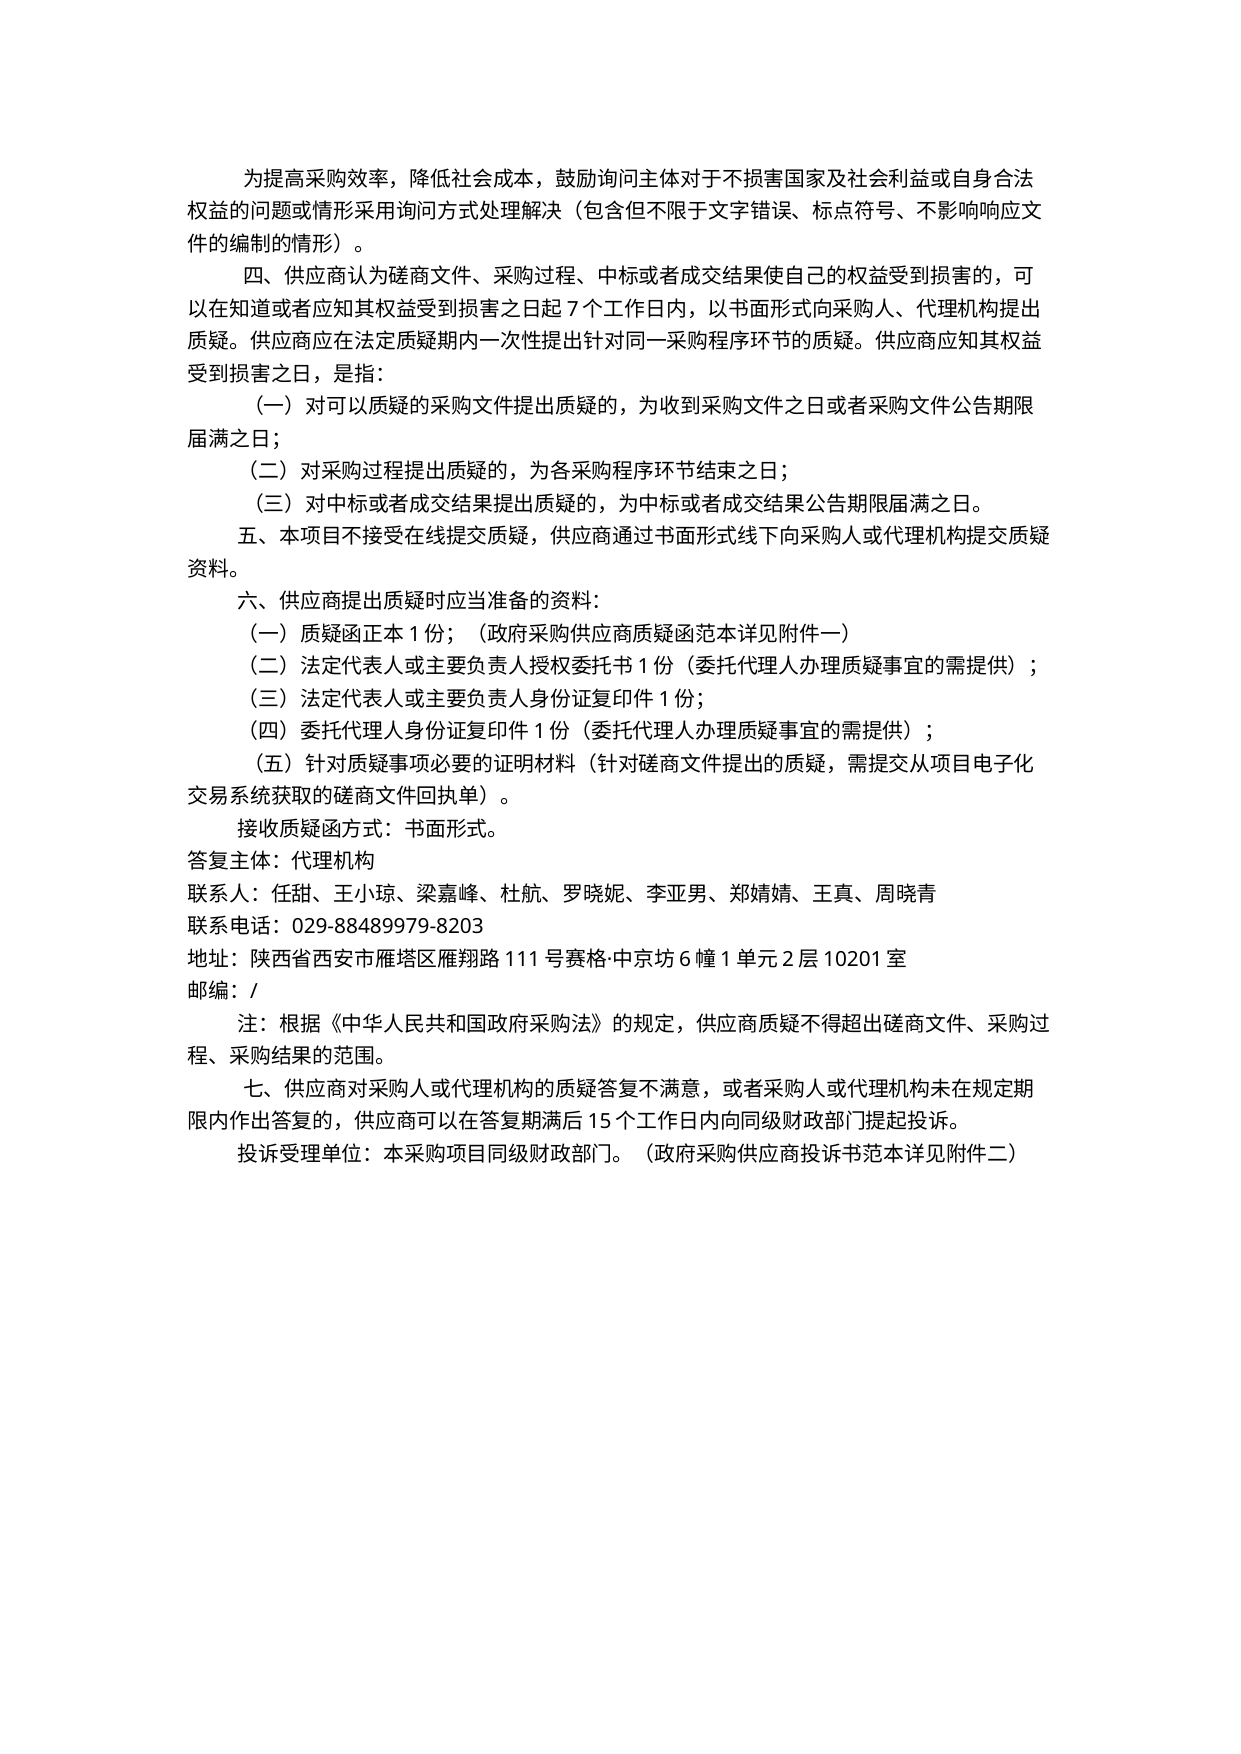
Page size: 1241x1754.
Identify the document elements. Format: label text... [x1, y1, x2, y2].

text 四、供应商认为磋商文件、采购过程、中标或者成交结果使自己的权益受到损害的，可以在知道或者应知其权益受到损害之日起7个工作日内，以书面形式向采购人、代理机构提出质疑。供应商应在法定质疑期内一次性提出针对同一采购程序环节的质疑。供应商应知其权益受到损害之日，是指： [187, 259, 1053, 389]
text 接收质疑函方式：书面形式。 [187, 812, 1053, 844]
text 五、本项目不接受在线提交质疑，供应商通过书面形式线下向采购人或代理机构提交质疑资料。 [187, 519, 1053, 584]
text 注：根据《中华人民共和国政府采购法》的规定，供应商质疑不得超出磋商文件、采购过程、采购结果的范围。 [187, 1007, 1053, 1072]
text 邮编：/ [187, 974, 1053, 1007]
text 联系人：任甜、王小琼、梁嘉峰、杜航、罗晓妮、李亚男、郑婧婧、王真、周晓青 [187, 877, 1053, 909]
text 投诉受理单位：本采购项目同级财政部门。（政府采购供应商投诉书范本详见附件二） [187, 1137, 1053, 1169]
text （五）针对质疑事项必要的证明材料（针对磋商文件提出的质疑，需提交从项目电子化交易系统获取的磋商文件回执单）。 [187, 747, 1053, 812]
text （二）对采购过程提出质疑的，为各采购程序环节结束之日； [187, 454, 1053, 487]
text 六、供应商提出质疑时应当准备的资料： [187, 584, 1053, 617]
text 联系电话：029-88489979-8203 [187, 909, 1053, 942]
text 为提高采购效率，降低社会成本，鼓励询问主体对于不损害国家及社会利益或自身合法权益的问题或情形采用询问方式处理解决（包含但不限于文字错误、标点符号、不影响响应文件的编制的情形）。 [187, 162, 1053, 259]
text （四）委托代理人身份证复印件1份（委托代理人办理质疑事宜的需提供）； [187, 714, 1053, 747]
text 地址：陕西省西安市雁塔区雁翔路111号赛格·中京坊6幢1单元2层10201室 [187, 942, 1053, 974]
text （三）对中标或者成交结果提出质疑的，为中标或者成交结果公告期限届满之日。 [187, 487, 1053, 519]
text （二）法定代表人或主要负责人授权委托书1份（委托代理人办理质疑事宜的需提供）； [187, 649, 1053, 682]
text （一）质疑函正本1份；（政府采购供应商质疑函范本详见附件一） [187, 617, 1053, 649]
text （三）法定代表人或主要负责人身份证复印件1份； [187, 682, 1053, 714]
text 七、供应商对采购人或代理机构的质疑答复不满意，或者采购人或代理机构未在规定期限内作出答复的，供应商可以在答复期满后15个工作日内向同级财政部门提起投诉。 [187, 1072, 1053, 1137]
text （一）对可以质疑的采购文件提出质疑的，为收到采购文件之日或者采购文件公告期限届满之日； [187, 389, 1053, 454]
text 答复主体：代理机构 [187, 844, 1053, 877]
